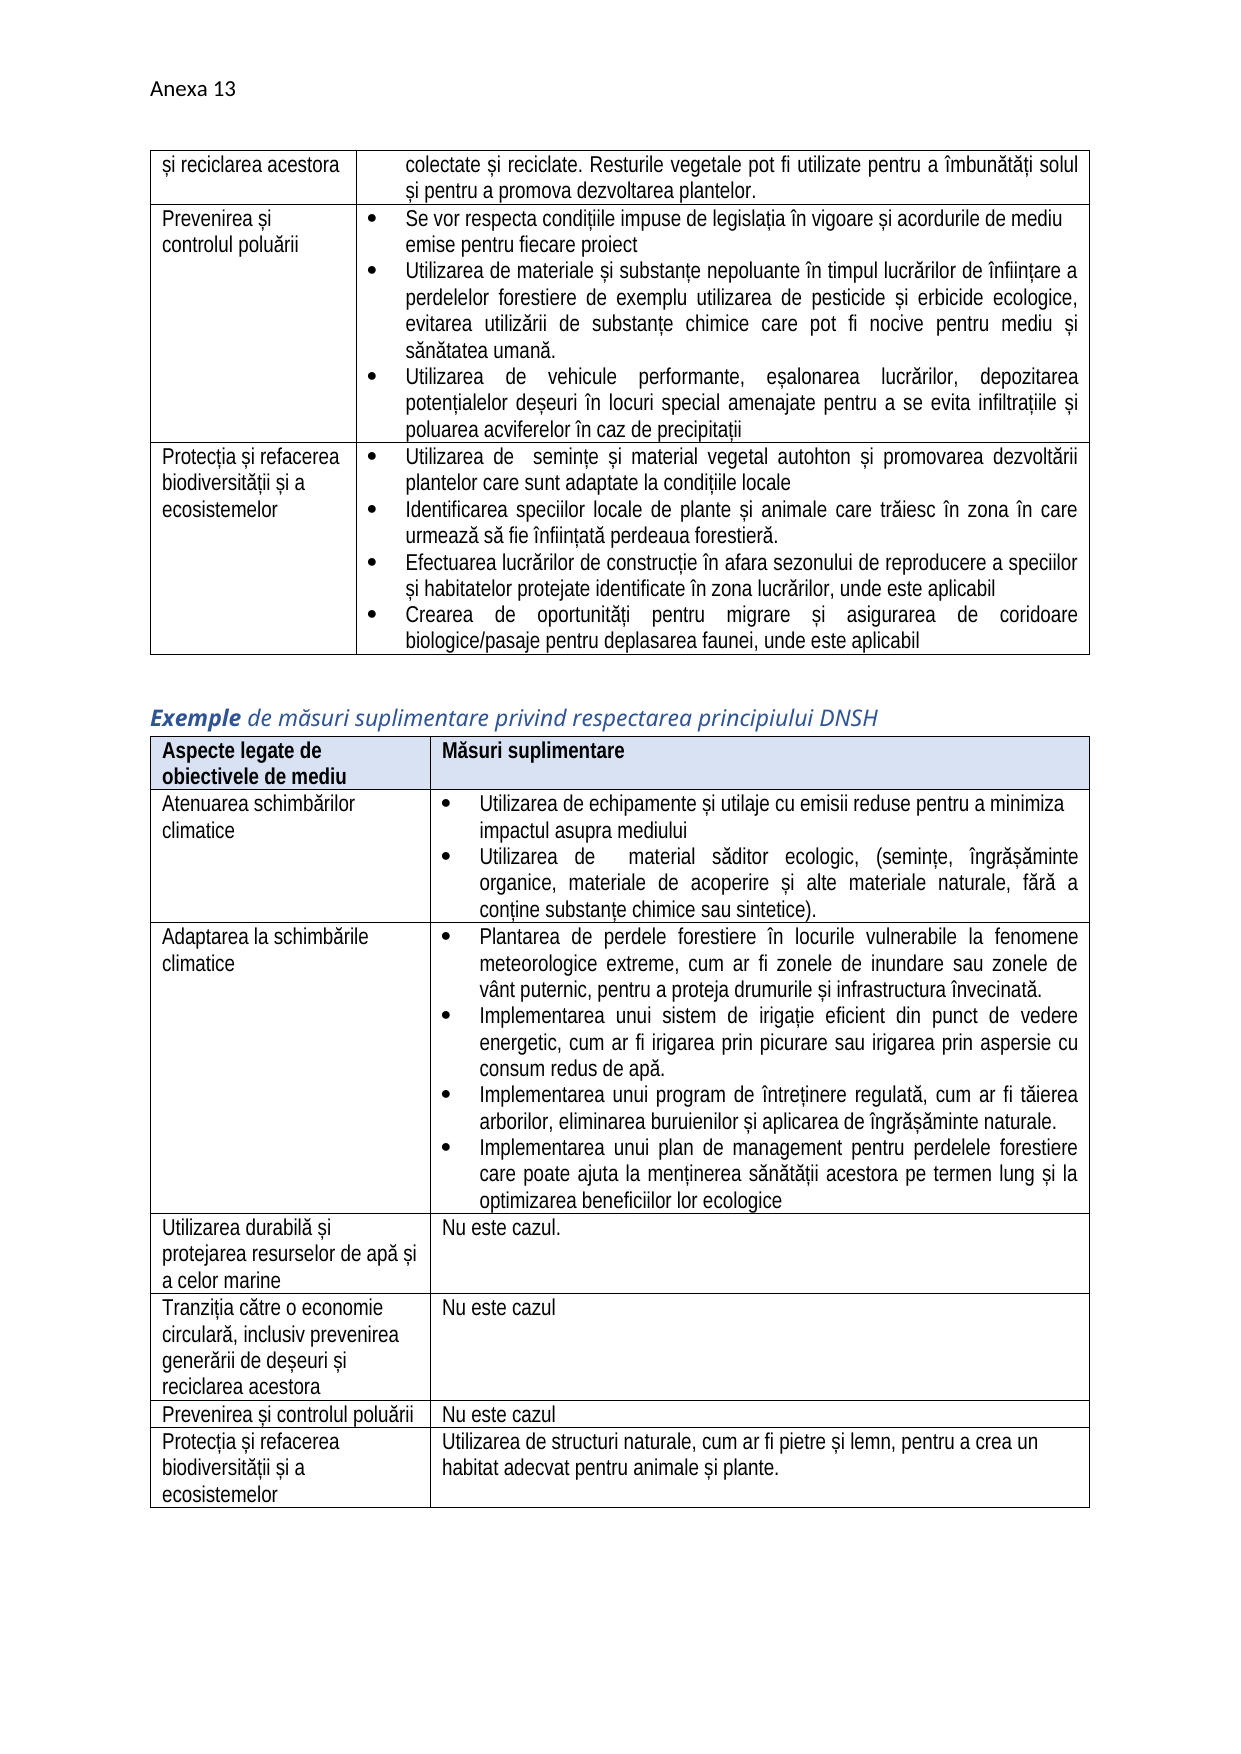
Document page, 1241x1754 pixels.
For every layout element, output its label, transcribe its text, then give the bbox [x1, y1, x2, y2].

table_cell Nu este cazul. [431, 1214, 1089, 1293]
table_cell Protecția și refacerea biodiversității și a ecosistemelor [151, 1428, 430, 1507]
table_cell Protecția și refacerea biodiversității și a ecosistemelor [151, 443, 356, 654]
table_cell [151, 151, 356, 204]
table_cell Se vor respecta condițiile impuse de legislația în vigoare și acordurile de mediu emise pentru fiecare proiect Utilizarea de materiale și substanțe nepoluante în timpul lucrărilor de înființare a perdelelor forestiere de exemplu utilizarea de pesticide și erbicide ecologice, evitarea utilizării de substanțe chimice care pot fi nocive pentru mediu și sănătatea umană. Utilizarea de vehicule performante, eșalonarea lucrărilor, depozitarea potențialelor deșeuri în locuri special amenajate pentru a se evita infiltrațiile și poluarea acviferelor în caz de precipitații [357, 205, 1089, 442]
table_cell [357, 151, 1089, 204]
table_cell Nu este cazul [431, 1401, 1089, 1427]
subtitle Exemple de măsuri suplimentare privind respectarea principiului DNSH [150, 702, 1090, 733]
table_cell Nu este cazul [431, 1294, 1089, 1399]
table_cell Prevenirea și controlul poluării [151, 205, 356, 442]
table_cell Atenuarea schimbărilor climatice [151, 790, 430, 922]
table_cell Utilizarea de echipamente și utilaje cu emisii reduse pentru a minimiza impactul asupra mediului Utilizarea de material săditor ecologic, (semințe, îngrășăminte organice, materiale de acoperire și alte materiale naturale, fără a conține substanțe chimice sau sintetice). [431, 790, 1089, 922]
table_cell Adaptarea la schimbările climatice [151, 923, 430, 1213]
table_cell Utilizarea de semințe și material vegetal autohton și promovarea dezvoltării plantelor care sunt adaptate la condițiile locale Identificarea speciilor locale de plante și animale care trăiesc în zona în care urmează să fie înființată perdeaua forestieră. Efectuarea lucrărilor de construcție în afara sezonului de reproducere a speciilor și habitatelor protejate identificate în zona lucrărilor, unde este aplicabil Crearea de oportunități pentru migrare și asigurarea de coridoare biologice/pasaje pentru deplasarea faunei, unde este aplicabil [357, 443, 1089, 654]
table_cell Plantarea de perdele forestiere în locurile vulnerabile la fenomene meteorologice extreme, cum ar fi zonele de inundare sau zonele de vânt puternic, pentru a proteja drumurile și infrastructura învecinată. Implementarea unui sistem de irigație eficient din punct de vedere energetic, cum ar fi irigarea prin picurare sau irigarea prin aspersie cu consum redus de apă. Implementarea unui program de întreținere regulată, cum ar fi tăierea arborilor, eliminarea buruienilor și aplicarea de îngrășăminte naturale. Implementarea unui plan de management pentru perdelele forestiere care poate ajuta la menținerea sănătății acestora pe termen lung și la optimizarea beneficiilor lor ecologice [431, 923, 1089, 1213]
table_cell Tranziția către o economie circulară, inclusiv prevenirea generării de deșeuri și reciclarea acestora [151, 1294, 430, 1399]
table_cell Prevenirea și controlul poluării [151, 1401, 430, 1427]
table_header Măsuri suplimentare [431, 737, 1089, 789]
table_header Aspecte legate de obiectivele de mediu [151, 737, 430, 789]
table_cell Utilizarea de structuri naturale, cum ar fi pietre și lemn, pentru a crea un habitat adecvat pentru animale și plante. [431, 1428, 1089, 1507]
table_cell Utilizarea durabilă și protejarea resurselor de apă și a celor marine [151, 1214, 430, 1293]
